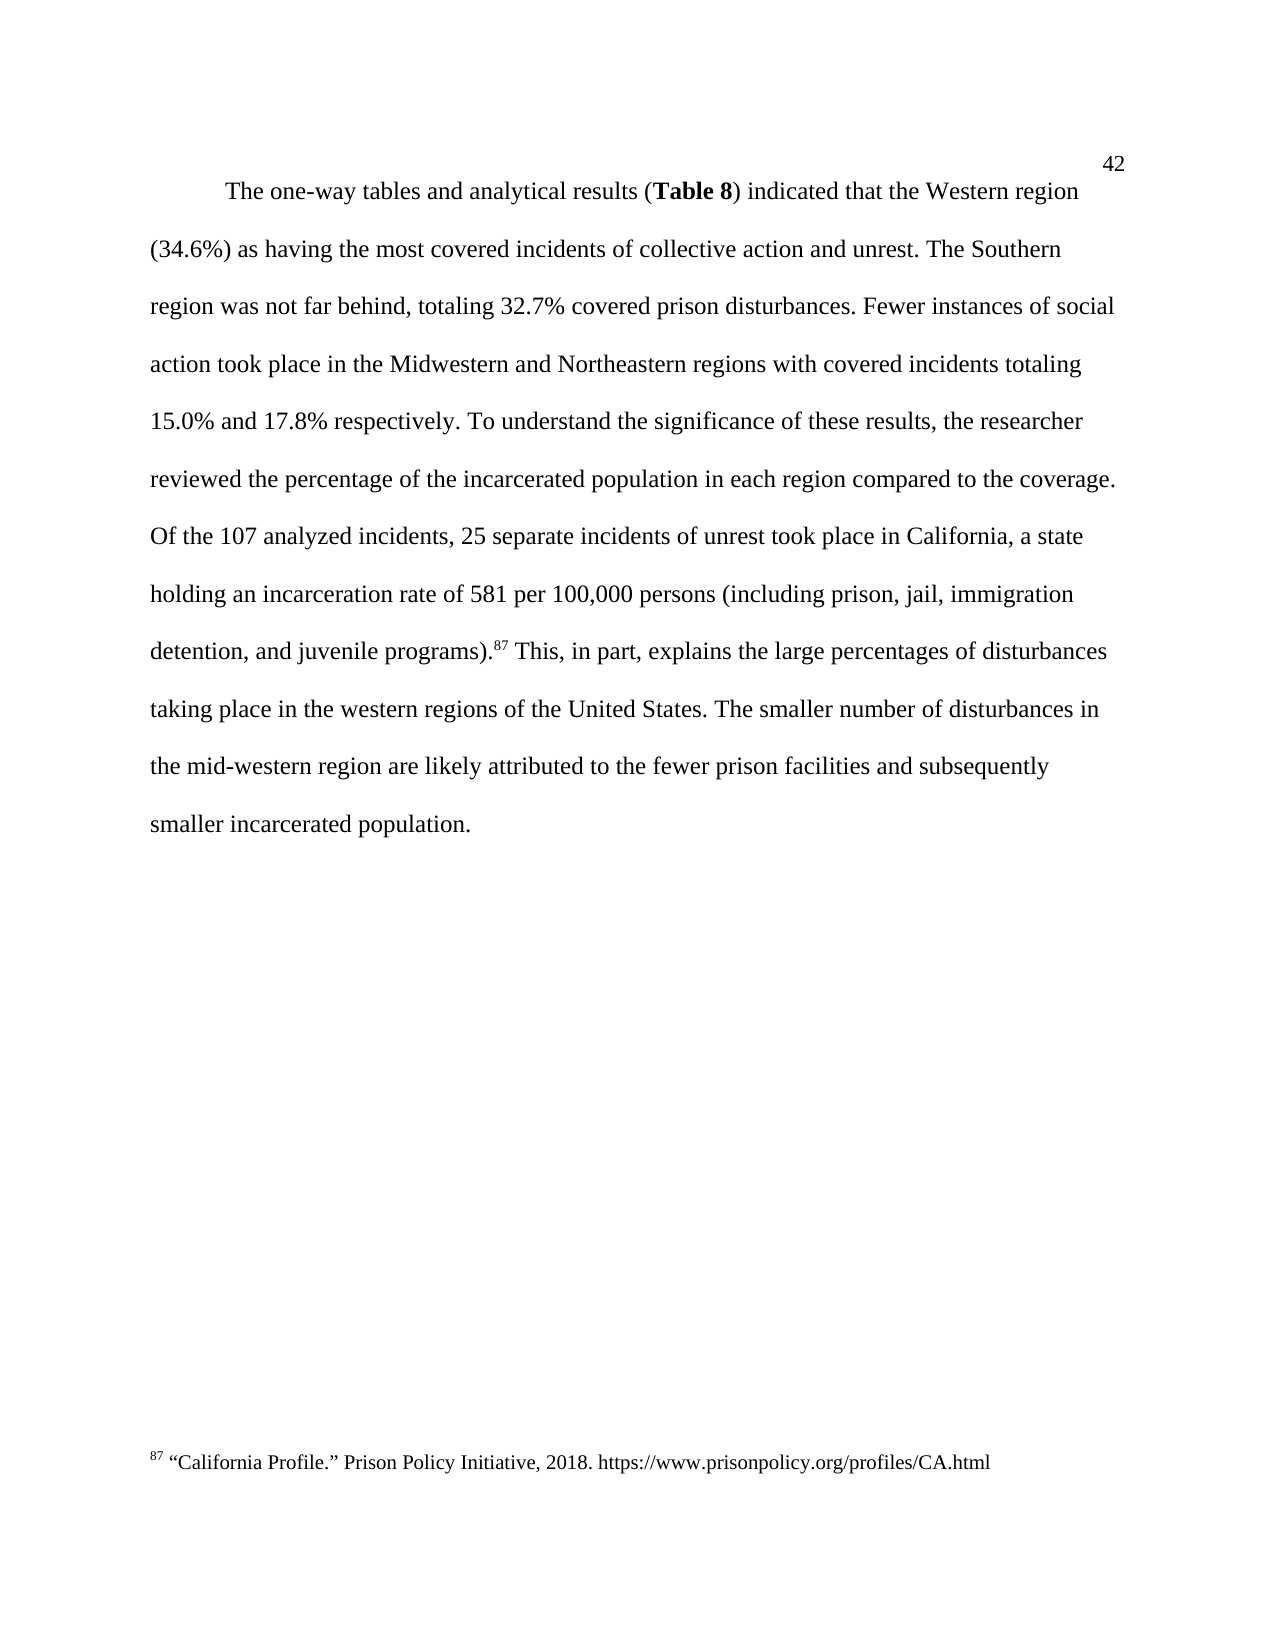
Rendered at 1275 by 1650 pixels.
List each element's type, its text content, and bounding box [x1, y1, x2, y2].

text The one-way tables and analytical results (Table 8) indicated that the Western region (34.6%) as having the most covered incidents of collective action and unrest. The Southern region was not far behind, totaling 32.7% covered prison disturbances. Fewer instances of social action took place in the Midwestern and Northeastern regions with covered incidents totaling 15.0% and 17.8% respectively. To understand the significance of these results, the researcher reviewed the percentage of the incarcerated population in each region compared to the coverage. Of the 107 analyzed incidents, 25 separate incidents of unrest took place in California, a state holding an incarceration rate of 581 per 100,000 persons (including prison, jail, immigration detention, and juvenile programs). This, in part, explains the large percentages of disturbances taking place in the western regions of the United States. The smaller number of disturbances in the mid-western region are likely attributed to the fewer prison facilities and subsequently smaller incarcerated population. [150, 176, 1125, 838]
